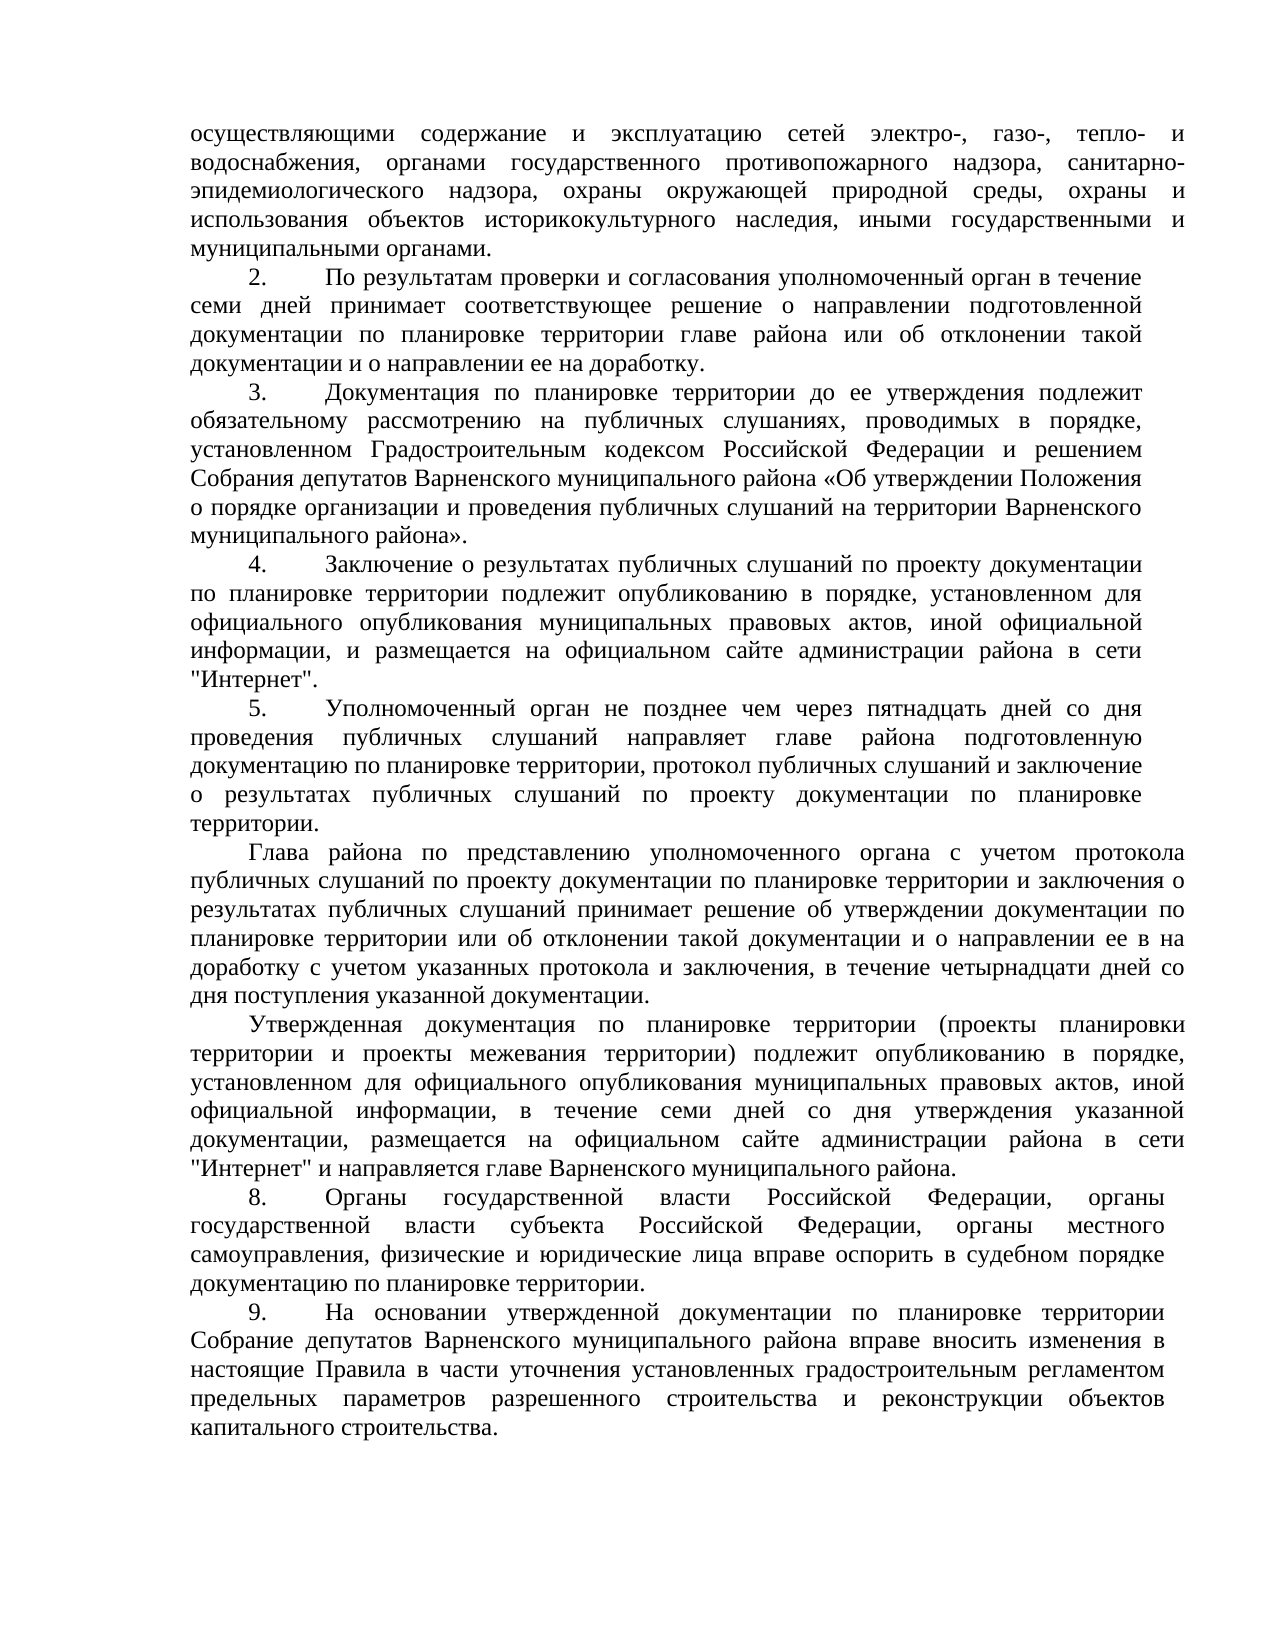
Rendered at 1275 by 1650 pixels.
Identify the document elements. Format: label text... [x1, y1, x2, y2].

list Заключение о результатах публичных слушаний по проекту документации по планировке территории подлежит опубликованию в порядке, установленном для официального опубликования муниципальных правовых актов, иной официальной информации, и размещается на официальном сайте администрации района в сети "Интернет". [190, 549, 1143, 693]
text Глава района по представлению уполномоченного органа с учетом протокола публичных слушаний по проекту документации по планировке территории и заключения о результатах публичных слушаний принимает решение об утверждении документации по планировке территории или об отклонении такой документации и о направлении ее в на доработку с учетом указанных протокола и заключения, в течение четырнадцати дней со дня поступления указанной документации. [190, 837, 1186, 1009]
list Уполномоченный орган не позднее чем через пятнадцать дней со дня проведения публичных слушаний направляет главе района подготовленную документацию по планировке территории, протокол публичных слушаний и заключение о результатах публичных слушаний по проекту документации по планировке территории. [190, 693, 1143, 837]
list Органы государственной власти Российской Федерации, органы государственной власти субъекта Российской Федерации, органы местного самоуправления, физические и юридические лица вправе оспорить в судебном порядке документацию по планировке территории. [190, 1182, 1166, 1297]
text Утвержденная документация по планировке территории (проекты планировки территории и проекты межевания территории) подлежит опубликованию в порядке, установленном для официального опубликования муниципальных правовых актов, иной официальной информации, в течение семи дней со дня утверждения указанной документации, размещается на официальном сайте администрации района в сети "Интернет" и направляется главе Варненского муниципального района. [190, 1009, 1186, 1182]
text осуществляющими содержание и эксплуатацию сетей электро-, газо-, тепло- и водоснабжения, органами государственного противопожарного надзора, санитарно-эпидемиологического надзора, охраны окружающей природной среды, охраны и использования объектов историкокультурного наследия, иными государственными и муниципальными органами. [190, 118, 1186, 262]
list По результатам проверки и согласования уполномоченный орган в течение семи дней принимает соответствующее решение о направлении подготовленной документации по планировке территории главе района или об отклонении такой документации и о направлении ее на доработку. [190, 262, 1143, 377]
list Документация по планировке территории до ее утверждения подлежит обязательному рассмотрению на публичных слушаниях, проводимых в порядке, установленном Градостроительным кодексом Российской Федерации и решением Собрания депутатов Варненского муниципального района «Об утверждении Положения о порядке организации и проведения публичных слушаний на территории Варненского муниципального района». [190, 377, 1143, 549]
list На основании утвержденной документации по планировке территории Собрание депутатов Варненского муниципального района вправе вносить изменения в настоящие Правила в части уточнения установленных градостроительным регламентом предельных параметров разрешенного строительства и реконструкции объектов капитального строительства. [190, 1297, 1166, 1441]
